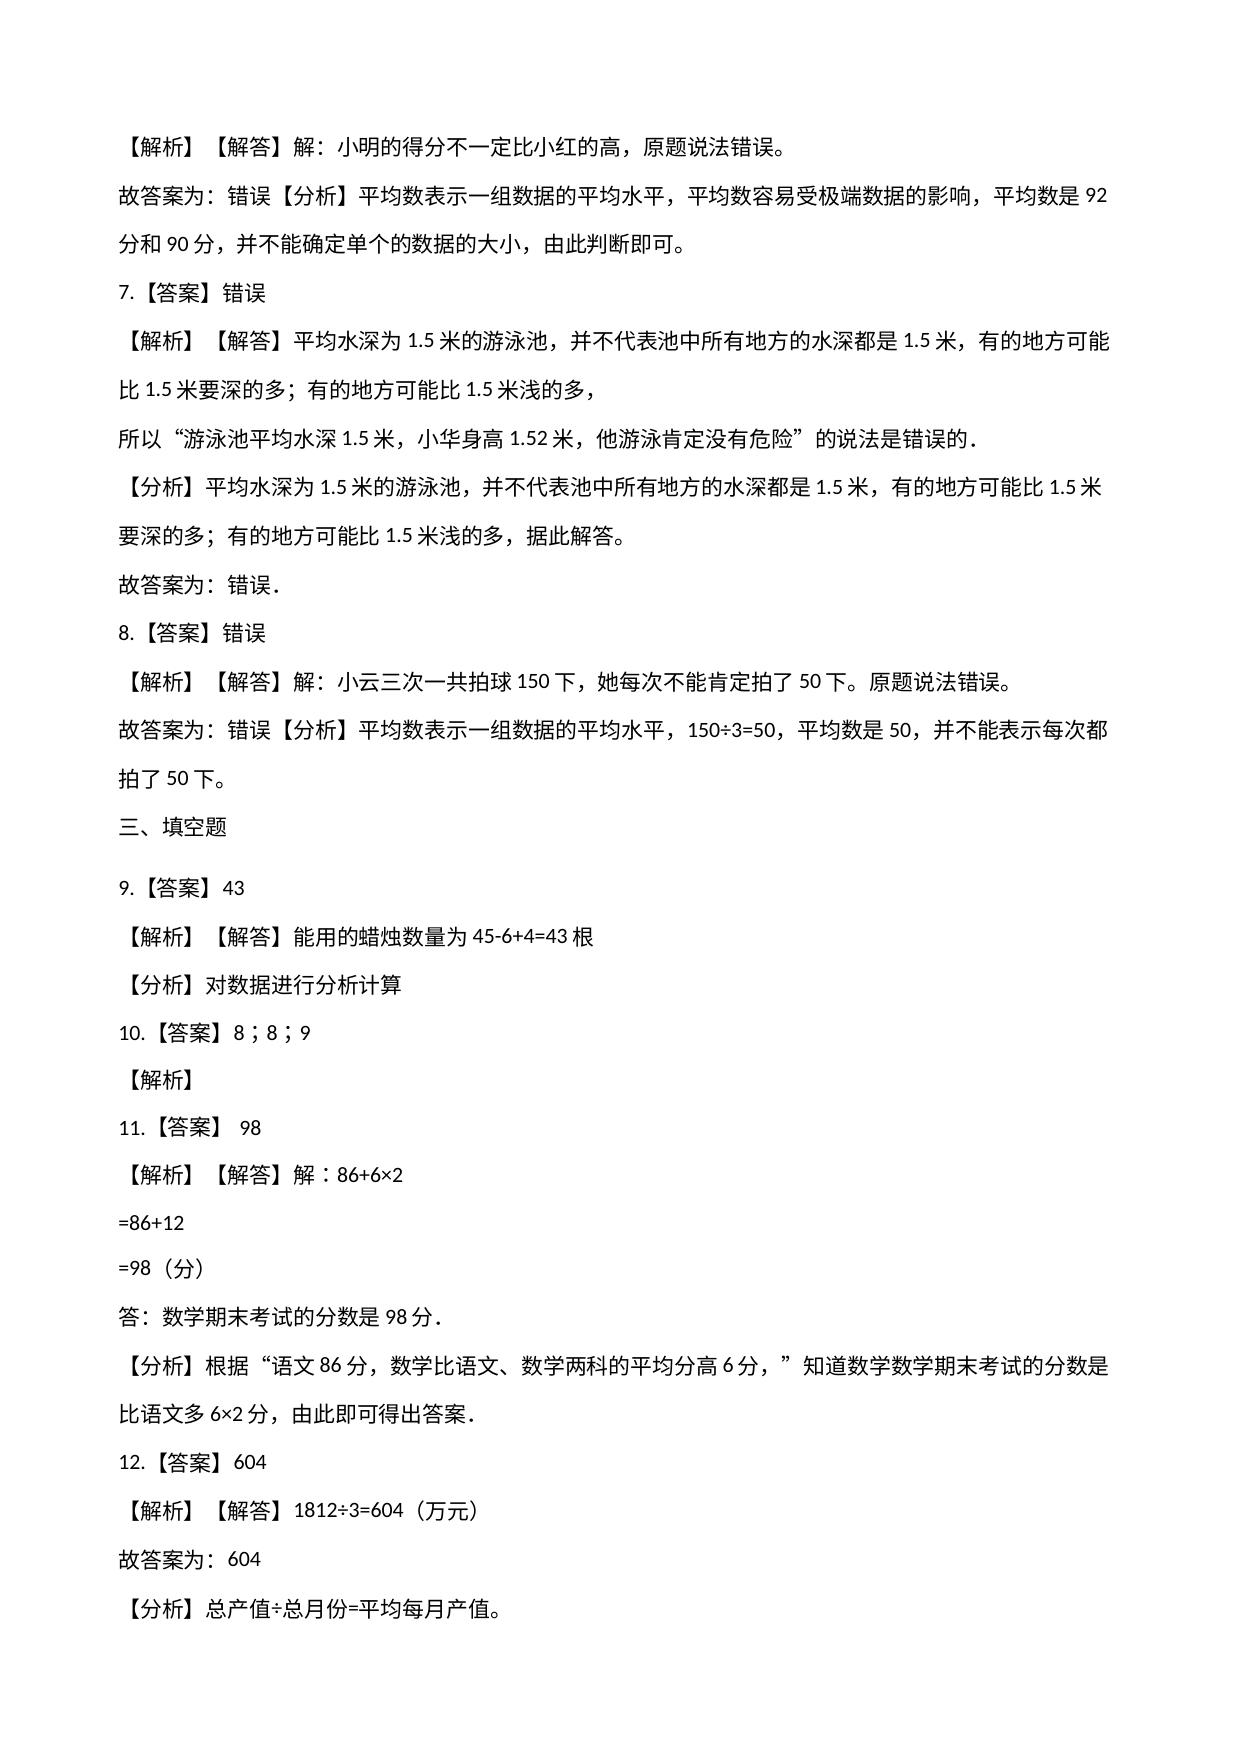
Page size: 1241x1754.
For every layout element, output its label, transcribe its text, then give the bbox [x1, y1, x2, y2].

text 10.【答案】8；8；9 [118, 1016, 1122, 1049]
text 7.【答案】错误 [118, 275, 1122, 308]
text 三、填空题 [118, 810, 1122, 842]
text 【分析】根据“语文86分，数学比语文、数学两科的平均分高6分，”知道数学数学期末考试的分数是比语文多6×2分，由此即可得出答案． [118, 1348, 1122, 1429]
text 【解析】【解答】解：86+6×2 [118, 1158, 1122, 1191]
text 【解析】【解答】平均水深为1.5米的游泳池，并不代表池中所有地方的水深都是1.5米，有的地方可能比1.5米要深的多；有的地方可能比1.5米浅的多， 所以“游泳池平均水深1.5米，小华身高1.52米，他游泳肯定没有危险”的说法是错误的． 【分析】平均水深为1.5米的游泳池，并不代表池中所有地方的水深都是1.5米，有的地方可能比1.5米要深的多；有的地方可能比1.5米浅的多，据此解答。 故答案为：错误． [118, 324, 1122, 600]
text =86+12 [118, 1206, 1122, 1238]
text 【解析】【解答】解：小明的得分不一定比小红的高，原题说法错误。 故答案为：错误【分析】平均数表示一组数据的平均水平，平均数容易受极端数据的影响，平均数是92分和90分，并不能确定单个的数据的大小，由此判断即可。 [118, 129, 1122, 259]
text 9.【答案】43 [118, 871, 1122, 903]
text 答：数学期末考试的分数是98分． [118, 1300, 1122, 1332]
text =98（分） [118, 1252, 1122, 1284]
text 【解析】【解答】解：小云三次一共拍球150下，她每次不能肯定拍了50下。原题说法错误。 故答案为：错误【分析】平均数表示一组数据的平均水平，150÷3=50，平均数是50，并不能表示每次都拍了50下。 [118, 664, 1122, 794]
text 【解析】【解答】1812÷3=604（万元） 故答案为：604 【分析】总产值÷总月份=平均每月产值。 [118, 1494, 1122, 1624]
text 8.【答案】错误 [118, 616, 1122, 648]
text 【解析】【解答】能用的蜡烛数量为45-6+4=43根 【分析】对数据进行分析计算 [118, 919, 1122, 1000]
text 11.【答案】 98 [118, 1111, 1122, 1143]
text 【解析】 [118, 1063, 1122, 1096]
text 12.【答案】604 [118, 1445, 1122, 1478]
